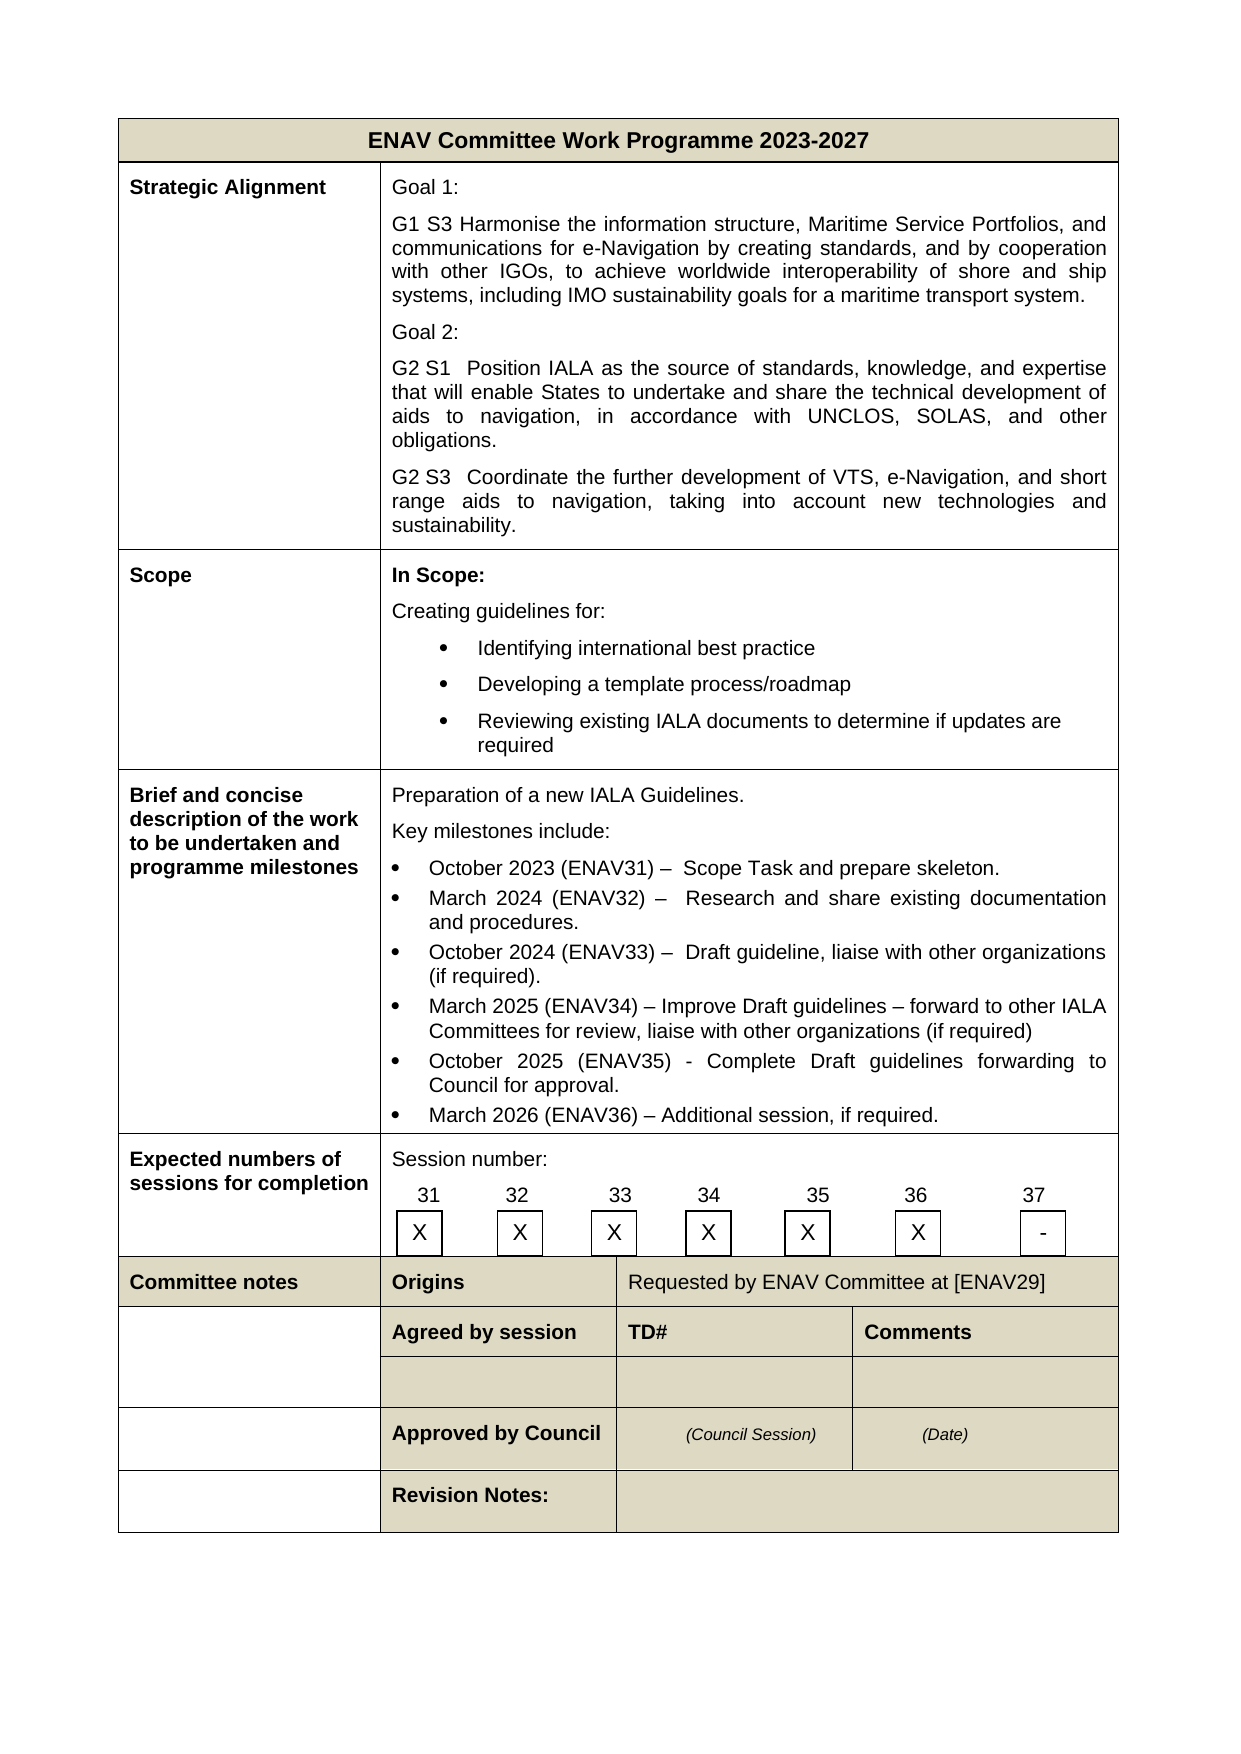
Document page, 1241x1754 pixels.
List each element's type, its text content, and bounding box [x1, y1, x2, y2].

table_cell Revision Notes: [381, 1471, 616, 1532]
table_cell Approved by Council [381, 1408, 616, 1469]
table_cell In Scope: Creating guidelines for: Identifying international best practice Developing a template process/roadmap Reviewing existing IALA documents to determine if updates are required [381, 550, 1118, 769]
table_cell [119, 1307, 380, 1407]
table_cell Comments [853, 1307, 1118, 1356]
table_cell Goal 1: G1 S3 Harmonise the information structure, Maritime Service Portfolios, and communications for e‐Navigation by creating standards, and by cooperation with other IGOs, to achieve worldwide interoperability of shore and ship systems, including IMO sustainability goals for a maritime transport system. Goal 2: G2 S1 Position IALA as the source of standards, knowledge, and expertise that will enable States to undertake and share the technical development of aids to navigation, in accordance with UNCLOS, SOLAS, and other obligations. G2 S3 Coordinate the further development of VTS, e‐Navigation, and short range aids to navigation, taking into account new technologies and sustainability. [381, 163, 1118, 549]
table_cell [119, 1408, 380, 1469]
table_cell [617, 1471, 1118, 1532]
table_cell Agreed by session [381, 1307, 616, 1356]
table_cell [119, 1471, 380, 1532]
table_cell (Date) [853, 1408, 1118, 1469]
table_cell Scope [119, 550, 380, 769]
table_cell Origins [381, 1257, 616, 1306]
table_cell [381, 1357, 616, 1407]
table_cell [853, 1357, 1118, 1407]
table_cell (Council Session) [617, 1408, 852, 1469]
table_cell Preparation of a new IALA Guidelines. Key milestones include: October 2023 (ENAV31) – Scope Task and prepare skeleton. March 2024 (ENAV32) – Research and share existing documentation and procedures. October 2024 (ENAV33) – Draft guideline, liaise with other organizations (if required). March 2025 (ENAV34) – Improve Draft guidelines – forward to other IALA Committees for review, liaise with other organizations (if required) October 2025 (ENAV35) - Complete Draft guidelines forwarding to Council for approval. March 2026 (ENAV36) – Additional session, if required. [381, 770, 1118, 1133]
table_cell Committee notes [119, 1257, 380, 1306]
table_cell Expected numbers of sessions for completion [119, 1134, 380, 1256]
table_cell [617, 1357, 852, 1407]
table_cell Strategic Alignment [119, 163, 380, 549]
table_cell Session number: 31 32 33 34 35 36 37 [381, 1134, 1118, 1256]
table_cell Brief and concise description of the work to be undertaken and programme milestones [119, 770, 380, 1133]
table_cell Requested by ENAV Committee at [ENAV29] [617, 1257, 1118, 1306]
table_cell TD# [617, 1307, 852, 1356]
table_header ENAV Committee Work Programme 2023-2027 [119, 119, 1118, 161]
